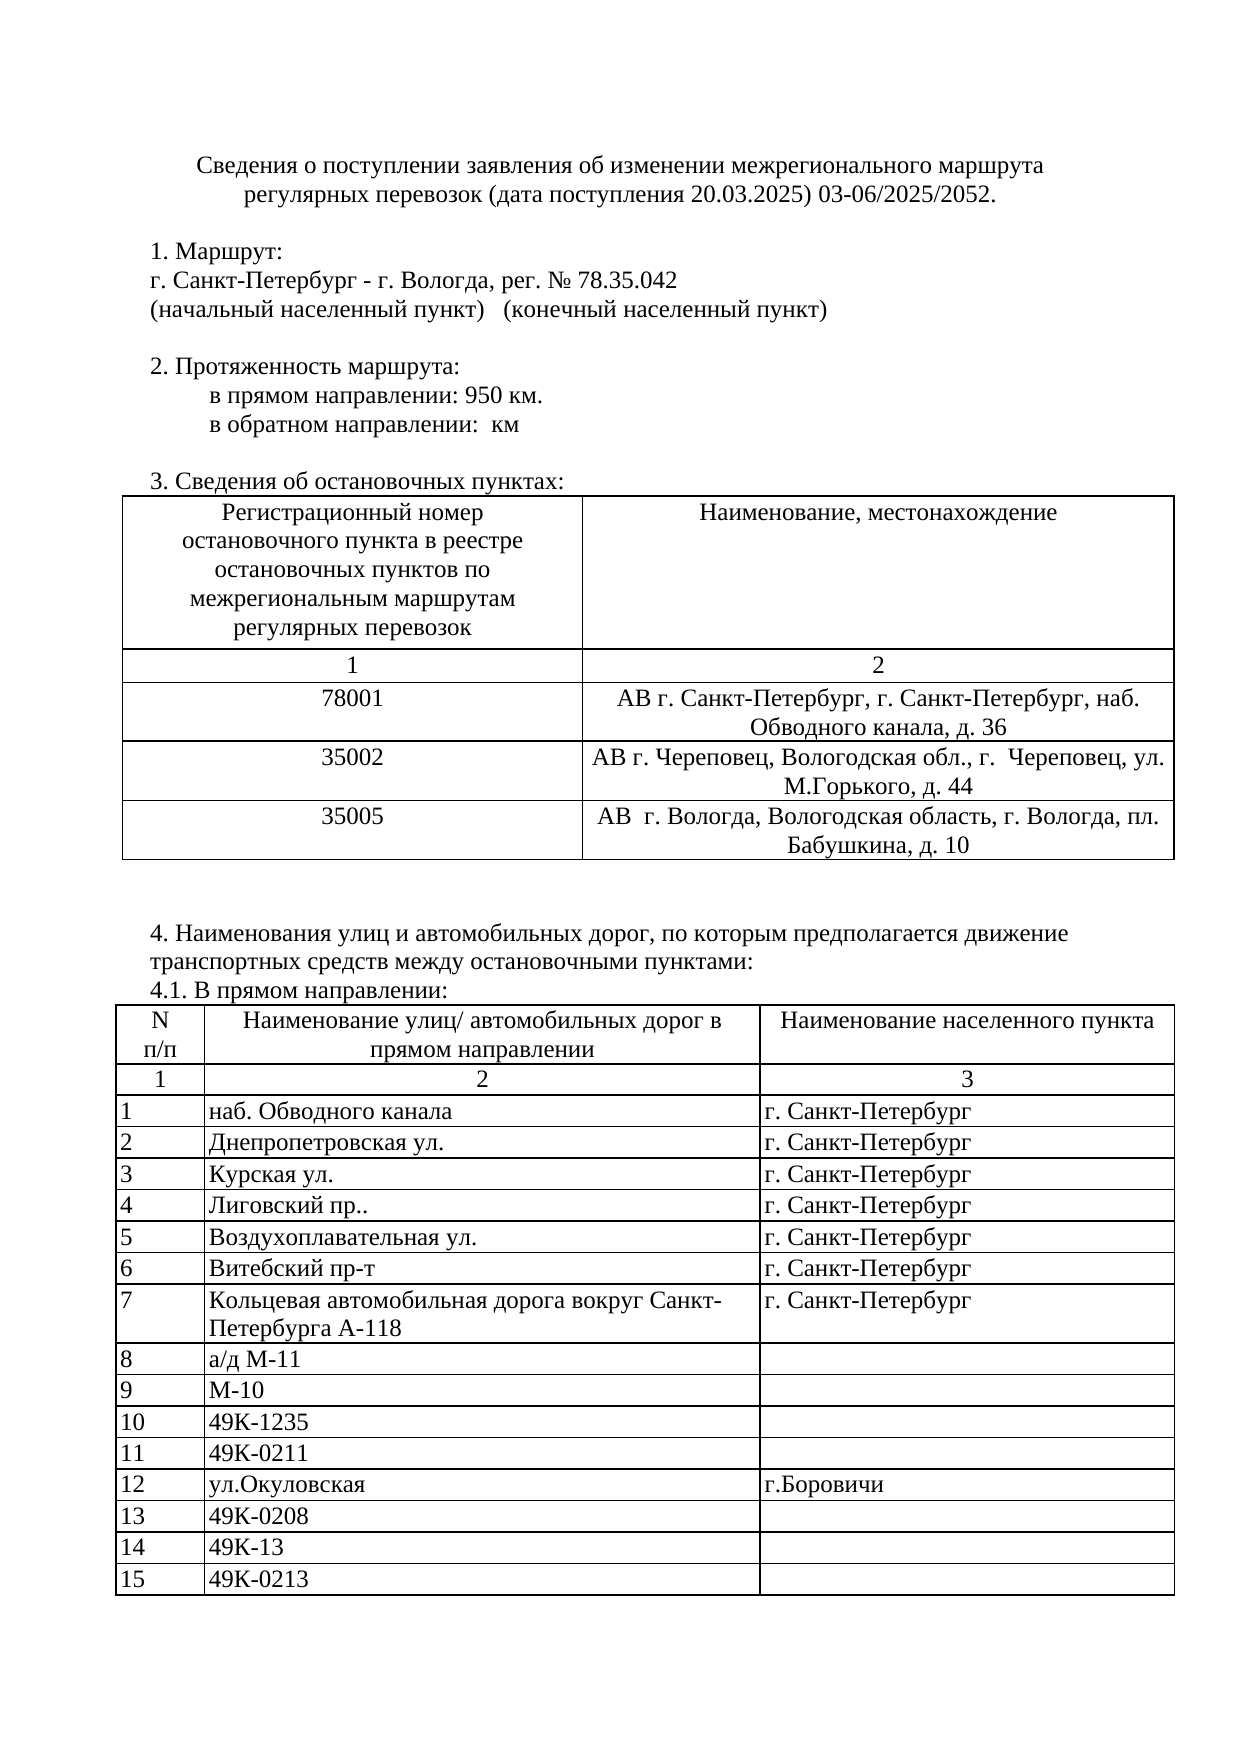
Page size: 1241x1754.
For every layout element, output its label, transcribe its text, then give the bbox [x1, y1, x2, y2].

table_header N п/п [117, 1006, 204, 1063]
table_cell АВ г. Санкт-Петербург, г. Санкт-Петербург, наб. Обводного канала, д. 36 [583, 683, 1173, 740]
table_header Наименование, местонахождение [583, 497, 1173, 648]
table_cell [761, 1407, 1174, 1437]
table_cell Днепропетровская ул. [205, 1127, 759, 1157]
table_cell 35002 [123, 742, 582, 799]
table_cell М-10 [205, 1375, 759, 1405]
table_cell 8 [117, 1344, 204, 1374]
table_cell [761, 1533, 1174, 1562]
table_cell Кольцевая автомобильная дорога вокруг Санкт-Петербурга А-118 [205, 1285, 759, 1342]
table_cell 1 [123, 650, 582, 681]
table_cell 35005 [123, 801, 582, 858]
table_cell Витебский пр-т [205, 1253, 759, 1283]
table_cell 49К-13 [205, 1533, 759, 1562]
table_header Наименование улиц/ автомобильных дорог в прямом направлении [205, 1006, 759, 1063]
table_cell 2 [205, 1065, 759, 1094]
text 3. Сведения об остановочных пунктах: [150, 466, 1090, 495]
table_cell 11 [117, 1438, 204, 1468]
table_cell г. Санкт-Петербург [761, 1096, 1174, 1126]
table_header Наименование населенного пункта [761, 1006, 1174, 1063]
text 1. Маршрут: [150, 236, 1090, 265]
text 4. Наименования улиц и автомобильных дорог, по которым предполагается движение транспортных средств между остановочными пунктами: [150, 918, 1090, 975]
table_cell г. Санкт-Петербург [761, 1127, 1174, 1157]
table_cell 78001 [123, 683, 582, 740]
table_cell Воздухоплавательная ул. [205, 1222, 759, 1252]
table_cell 4 [117, 1190, 204, 1220]
table_cell 49К-1235 [205, 1407, 759, 1437]
text г. Санкт-Петербург - г. Вологда, рег. № 78.35.042 [150, 265, 1090, 294]
table_cell г. Санкт-Петербург [761, 1285, 1174, 1342]
table_cell [761, 1344, 1174, 1374]
table_cell 12 [117, 1470, 204, 1499]
text 2. Протяженность маршрута: [150, 351, 1090, 380]
text в обратном направлении: км [150, 409, 1090, 437]
table_cell г. Санкт-Петербург [761, 1159, 1174, 1189]
text Сведения о поступлении заявления об изменении межрегионального маршрута регулярных перевозок (дата поступления 20.03.2025) 03-06/2025/2052. [150, 150, 1090, 207]
table_cell 7 [117, 1285, 204, 1342]
table_cell 5 [117, 1222, 204, 1252]
table_cell 1 [117, 1096, 204, 1126]
table_cell г. Санкт-Петербург [761, 1253, 1174, 1283]
table_cell 49К-0213 [205, 1564, 759, 1594]
table_cell [761, 1501, 1174, 1531]
table_cell АВ г. Вологда, Вологодская область, г. Вологда, пл. Бабушкина, д. 10 [583, 801, 1173, 858]
table_cell 3 [761, 1065, 1174, 1094]
table_cell Курская ул. [205, 1159, 759, 1189]
table_cell Лиговский пр.. [205, 1190, 759, 1220]
table_cell ул.Окуловская [205, 1470, 759, 1499]
text в прямом направлении: 950 км. [150, 380, 1090, 409]
text 4.1. В прямом направлении: [150, 975, 1090, 1004]
table_cell [761, 1438, 1174, 1468]
table_cell 49К-0211 [205, 1438, 759, 1468]
table_cell 2 [117, 1127, 204, 1157]
table_cell 2 [583, 650, 1173, 681]
table_header Регистрационный номер остановочного пункта в реестре остановочных пунктов по межрегиональным маршрутам регулярных перевозок [123, 497, 582, 648]
table_cell [761, 1375, 1174, 1405]
table_cell 6 [117, 1253, 204, 1283]
table_cell 13 [117, 1501, 204, 1531]
table_cell 10 [117, 1407, 204, 1437]
table_cell а/д М-11 [205, 1344, 759, 1374]
table_cell 1 [117, 1065, 204, 1094]
table_cell г. Санкт-Петербург [761, 1222, 1174, 1252]
table_cell 9 [117, 1375, 204, 1405]
table_cell 3 [117, 1159, 204, 1189]
text (начальный населенный пункт) (конечный населенный пункт) [150, 294, 1090, 322]
table_cell АВ г. Череповец, Вологодская обл., г. Череповец, ул. М.Горького, д. 44 [583, 742, 1173, 799]
table_cell г. Санкт-Петербург [761, 1190, 1174, 1220]
table_cell [761, 1564, 1174, 1594]
table_cell 15 [117, 1564, 204, 1594]
table_cell 49К-0208 [205, 1501, 759, 1531]
table_cell 14 [117, 1533, 204, 1562]
table_cell наб. Обводного канала [205, 1096, 759, 1126]
table_cell г.Боровичи [761, 1470, 1174, 1499]
